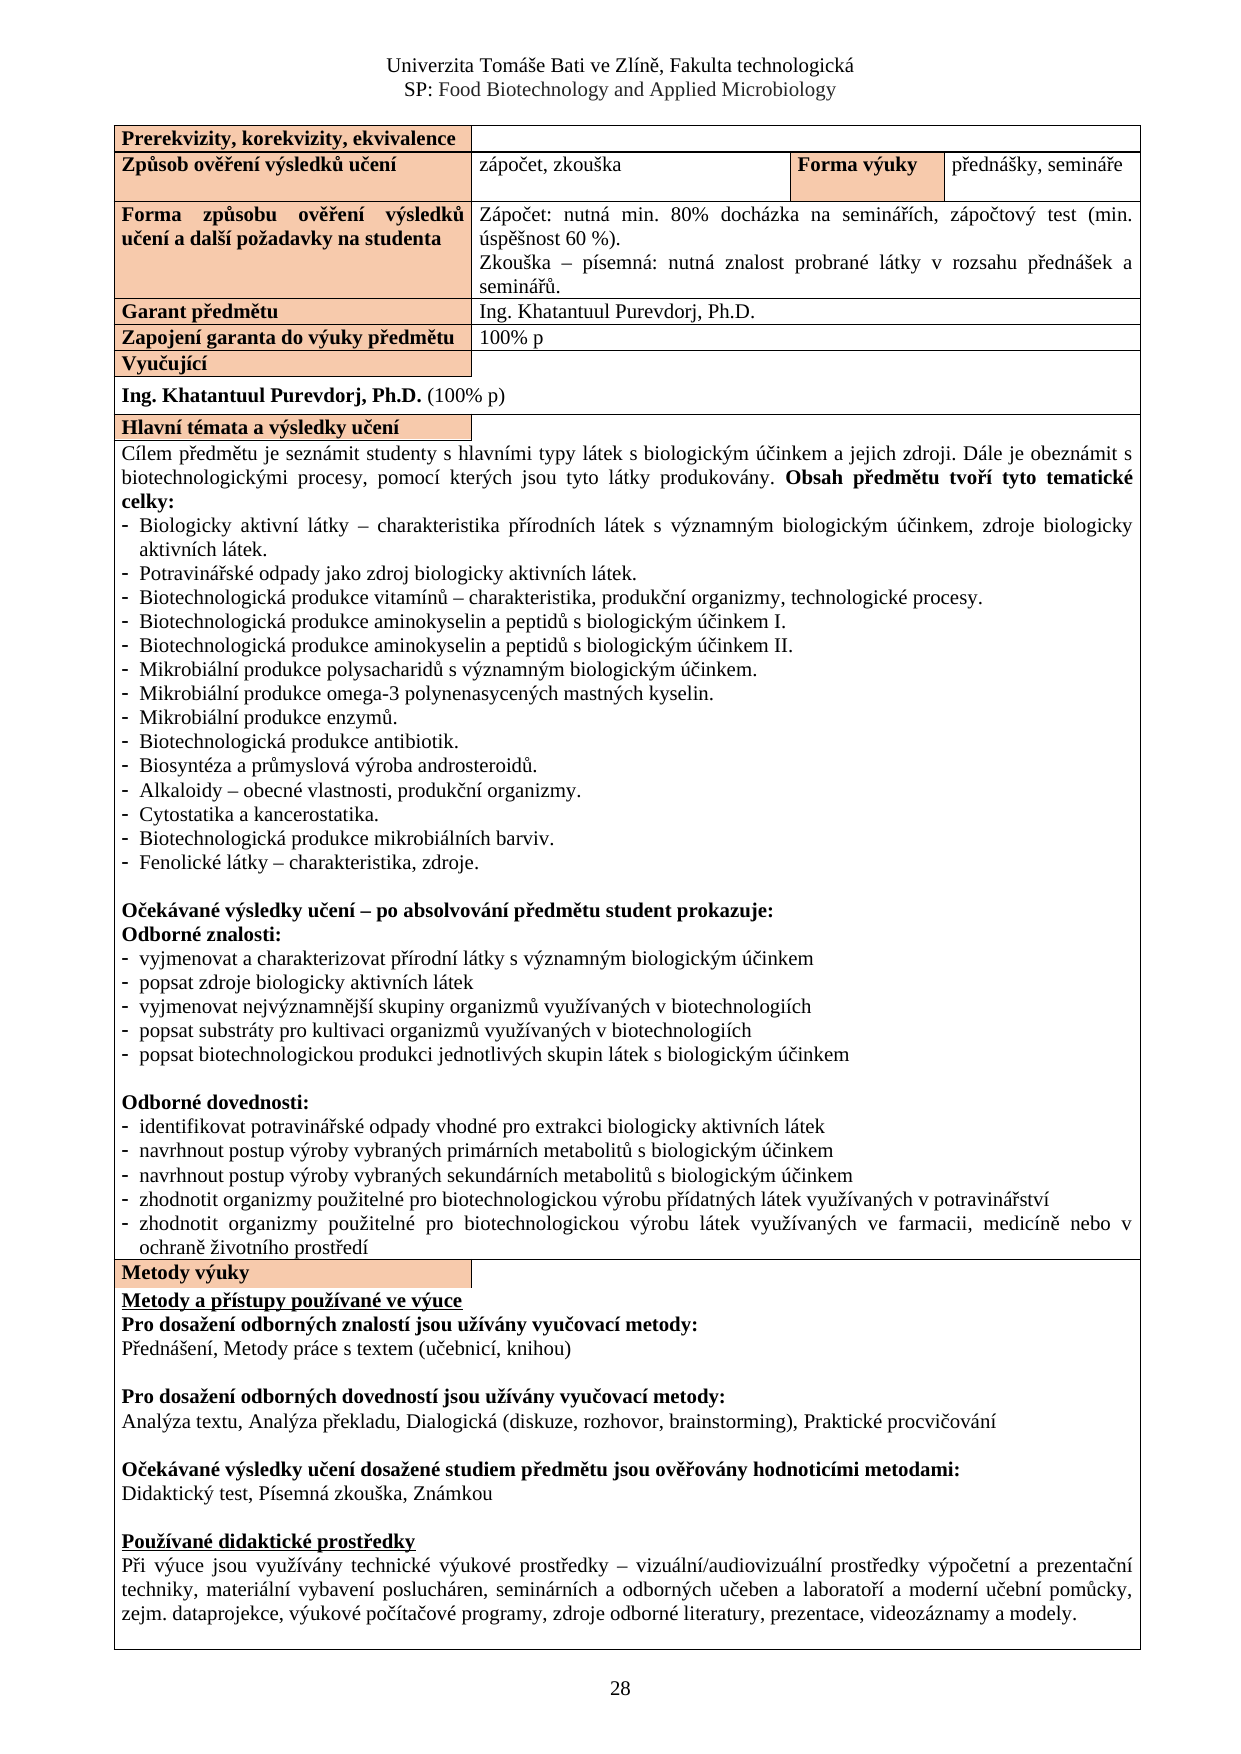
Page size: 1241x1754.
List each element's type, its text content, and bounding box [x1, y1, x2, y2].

table_cell Hlavní témata a výsledky učení [115, 415, 471, 439]
table_cell Ing. Khatantuul Purevdorj, Ph.D. [472, 299, 1140, 324]
table_cell Zápočet: nutná min. 80% docházka na seminářích, zápočtový test (min. úspěšnost 60 %). Zkouška – písemná: nutná znalost probrané látky v rozsahu přednášek a seminářů. [472, 202, 1140, 298]
table_cell Forma způsobu ověření výsledků učení a další požadavky na studenta [115, 202, 471, 298]
table_cell [472, 1260, 1140, 1288]
table_cell Ing. Khatantuul Purevdorj, Ph.D. (100% p) [115, 376, 1140, 413]
table_cell Forma výuky [791, 153, 944, 201]
table_cell 100% p [472, 325, 1140, 350]
table_cell Metody výuky [115, 1260, 471, 1288]
table_cell Zapojení garanta do výuky předmětu [115, 325, 471, 350]
table_cell přednášky, semináře [945, 153, 1140, 201]
table_cell zápočet, zkouška [472, 153, 790, 201]
table_cell [472, 415, 1140, 439]
table_cell Prerekvizity, korekvizity, ekvivalence [115, 126, 471, 151]
table_cell [472, 351, 1140, 376]
table_cell Cílem předmětu je seznámit studenty s hlavními typy látek s biologickým účinkem a jejich zdroji. Dále je obeznámit s biotechnologickými procesy, pomocí kterých jsou tyto látky produkovány. Obsah předmětu tvoří tyto tematické celky: Biologicky aktivní látky – charakteristika přírodních látek s významným biologickým účinkem, zdroje biologicky aktivních látek. Potravinářské odpady jako zdroj biologicky aktivních látek. Biotechnologická produkce vitamínů – charakteristika, produkční organizmy, technologické procesy. Biotechnologická produkce aminokyselin a peptidů s biologickým účinkem I. Biotechnologická produkce aminokyselin a peptidů s biologickým účinkem II. Mikrobiální produkce polysacharidů s významným biologickým účinkem. Mikrobiální produkce omega-3 polynenasycených mastných kyselin. Mikrobiální produkce enzymů. Biotechnologická produkce antibiotik. Biosyntéza a průmyslová výroba androsteroidů. Alkaloidy – obecné vlastnosti, produkční organizmy. Cytostatika a kancerostatika. Biotechnologická produkce mikrobiálních barviv. Fenolické látky – charakteristika, zdroje. Očekávané výsledky učení – po absolvování předmětu student prokazuje: Odborné znalosti: vyjmenovat a charakterizovat přírodní látky s významným biologickým účinkem popsat zdroje biologicky aktivních látek vyjmenovat nejvýznamnější skupiny organizmů využívaných v biotechnologiích popsat substráty pro kultivaci organizmů využívaných v biotechnologiích popsat biotechnologickou produkci jednotlivých skupin látek s biologickým účinkem Odborné dovednosti: identifikovat potravinářské odpady vhodné pro extrakci biologicky aktivních látek navrhnout postup výroby vybraných primárních metabolitů s biologickým účinkem navrhnout postup výroby vybraných sekundárních metabolitů s biologickým účinkem zhodnotit organizmy použitelné pro biotechnologickou výrobu přídatných látek využívaných v potravinářství zhodnotit organizmy použitelné pro biotechnologickou výrobu látek využívaných ve farmacii, medicíně nebo v ochraně životního prostředí [115, 440, 1140, 1259]
table_cell [472, 126, 1140, 151]
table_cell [115, 1288, 1140, 1649]
table_cell Garant předmětu [115, 299, 471, 324]
table_cell Vyučující [115, 351, 471, 376]
table_cell Způsob ověření výsledků učení [115, 153, 471, 201]
